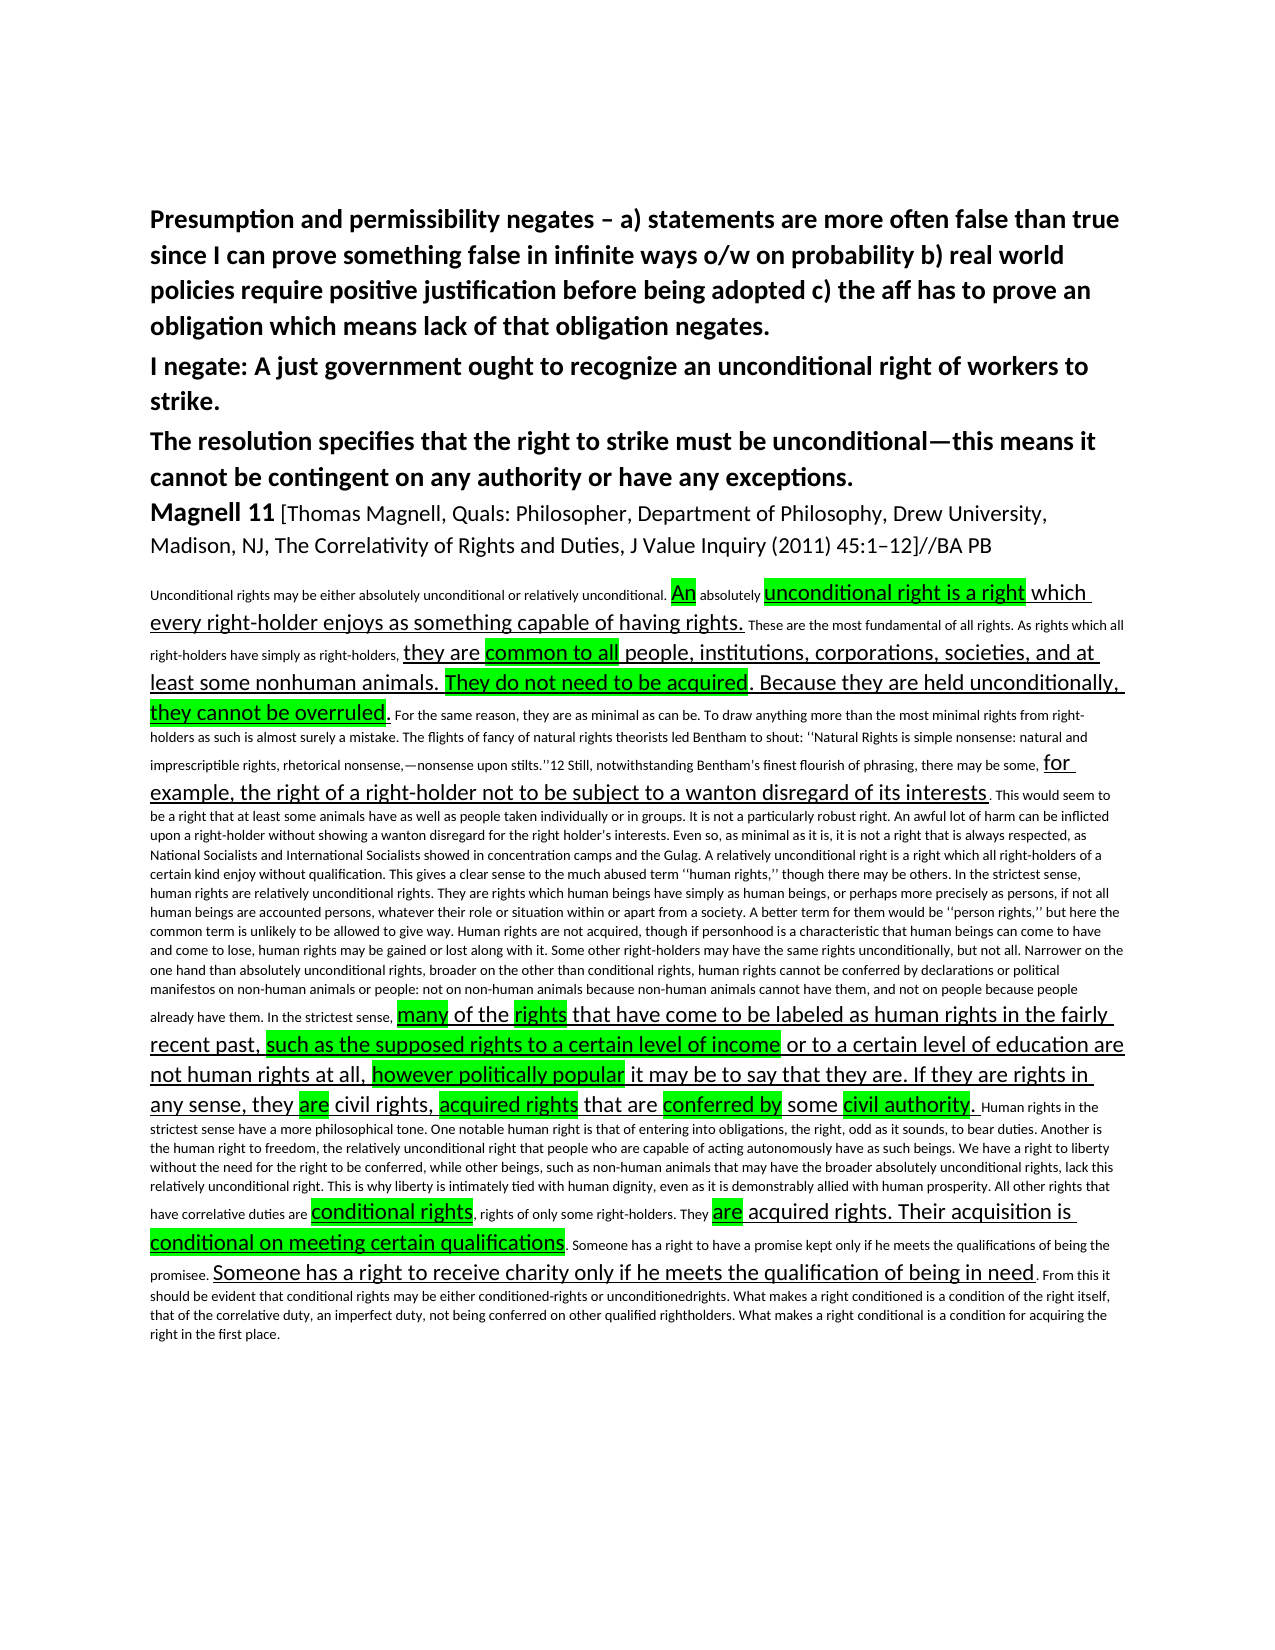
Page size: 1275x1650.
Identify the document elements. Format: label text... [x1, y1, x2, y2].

text Magnell 11 [Thomas Magnell, Quals: Philosopher, Department of Philosophy, Drew University, Madison, NJ, The Correlativity of Rights and Duties, J Value Inquiry (2011) 45:1–12]//BA PB [150, 496, 1125, 559]
subtitle The resolution specifies that the right to strike must be unconditional—this means it cannot be contingent on any authority or have any exceptions. [150, 424, 1125, 493]
subtitle Presumption and permissibility negates – a) statements are more often false than true since I can prove something false in infinite ways o/w on probability b) real world policies require positive justification before being adopted c) the aff has to prove an obligation which means lack of that obligation negates. [150, 202, 1125, 342]
text Unconditional rights may be either absolutely unconditional or relatively unconditional. An absolutely unconditional right is a right which every right-holder enjoys as something capable of having rights. These are the most fundamental of all rights. As rights which all right-holders have simply as right-holders, they are common to all people, institutions, corporations, societies, and at least some nonhuman animals. They do not need to be acquired. Because they are held unconditionally, they cannot be overruled. For the same reason, they are as minimal as can be. To draw anything more than the most minimal rights from right-holders as such is almost surely a mistake. The flights of fancy of natural rights theorists led Bentham to shout: ‘‘Natural Rights is simple nonsense: natural and imprescriptible rights, rhetorical nonsense,—nonsense upon stilts.’’12 Still, notwithstanding Bentham’s finest flourish of phrasing, there may be some, for example, the right of a right-holder not to be subject to a wanton disregard of its interests. This would seem to be a right that at least some animals have as well as people taken individually or in groups. It is not a particularly robust right. An awful lot of harm can be inflicted upon a right-holder without showing a wanton disregard for the right holder’s interests. Even so, as minimal as it is, it is not a right that is always respected, as National Socialists and International Socialists showed in concentration camps and the Gulag. A relatively unconditional right is a right which all right-holders of a certain kind enjoy without qualification. This gives a clear sense to the much abused term ‘‘human rights,’’ though there may be others. In the strictest sense, human rights are relatively unconditional rights. They are rights which human beings have simply as human beings, or perhaps more precisely as persons, if not all human beings are accounted persons, whatever their role or situation within or apart from a society. A better term for them would be ‘‘person rights,’’ but here the common term is unlikely to be allowed to give way. Human rights are not acquired, though if personhood is a characteristic that human beings can come to have and come to lose, human rights may be gained or lost along with it. Some other right-holders may have the same rights unconditionally, but not all. Narrower on the one hand than absolutely unconditional rights, broader on the other than conditional rights, human rights cannot be conferred by declarations or political manifestos on non-human animals or people: not on non-human animals because non-human animals cannot have them, and not on people because people already have them. In the strictest sense, many of the rights that have come to be labeled as human rights in the fairly recent past, such as the supposed rights to a certain level of income or to a certain level of education are not human rights at all, however politically popular it may be to say that they are. If they are rights in any sense, they are civil rights, acquired rights that are conferred by some civil authority. Human rights in the strictest sense have a more philosophical tone. One notable human right is that of entering into obligations, the right, odd as it sounds, to bear duties. Another is the human right to freedom, the relatively unconditional right that people who are capable of acting autonomously have as such beings. We have a right to liberty without the need for the right to be conferred, while other beings, such as non-human animals that may have the broader absolutely unconditional rights, lack this relatively unconditional right. This is why liberty is intimately tied with human dignity, even as it is demonstrably allied with human prosperity. All other rights that have correlative duties are conditional rights, rights of only some right-holders. They are acquired rights. Their acquisition is conditional on meeting certain qualifications. Someone has a right to have a promise kept only if he meets the qualifications of being the promisee. Someone has a right to receive charity only if he meets the qualification of being in need. From this it should be evident that conditional rights may be either conditioned-rights or unconditionedrights. What makes a right conditioned is a condition of the right itself, that of the correlative duty, an imperfect duty, not being conferred on other qualified rightholders. What makes a right conditional is a condition for acquiring the right in the first place. [150, 694, 1125, 1054]
subtitle I negate: A just government ought to recognize an unconditional right of workers to strike. [150, 349, 1125, 418]
text Unconditional rights may be either absolutely unconditional or relatively unconditional. An absolutely unconditional right is a right which every right-holder enjoys as something capable of having rights. These are the most fundamental of all rights. As rights which all right-holders have simply as right-holders, they are common to all people, institutions, corporations, societies, and at least some nonhuman animals. They do not need to be acquired. Because they are held unconditionally, they cannot be overruled. For the same reason, they are as minimal as can be. To draw anything more than the most minimal rights from right-holders as such is almost surely a mistake. The flights of fancy of natural rights theorists led Bentham to shout: ‘‘Natural Rights is simple nonsense: natural and imprescriptible rights, rhetorical nonsense,—nonsense upon stilts.’’12 Still, notwithstanding Bentham’s finest flourish of phrasing, there may be some, for example, the right of a right-holder not to be subject to a wanton disregard of its interests. This would seem to be a right that at least some animals have as well as people taken individually or in groups. It is not a particularly robust right. An awful lot of harm can be inflicted upon a right-holder without showing a wanton disregard for the right holder’s interests. Even so, as minimal as it is, it is not a right that is always respected, as National Socialists and International Socialists showed in concentration camps and the Gulag. A relatively unconditional right is a right which all right-holders of a certain kind enjoy without qualification. This gives a clear sense to the much abused term ‘‘human rights,’’ though there may be others. In the strictest sense, human rights are relatively unconditional rights. They are rights which human beings have simply as human beings, or perhaps more precisely as persons, if not all human beings are accounted persons, whatever their role or situation within or apart from a society. A better term for them would be ‘‘person rights,’’ but here the common term is unlikely to be allowed to give way. Human rights are not acquired, though if personhood is a characteristic that human beings can come to have and come to lose, human rights may be gained or lost along with it. Some other right-holders may have the same rights unconditionally, but not all. Narrower on the one hand than absolutely unconditional rights, broader on the other than conditional rights, human rights cannot be conferred by declarations or political manifestos on non-human animals or people: not on non-human animals because non-human animals cannot have them, and not on people because people already have them. In the strictest sense, many of the rights that have come to be labeled as human rights in the fairly recent past, such as the supposed rights to a certain level of income or to a certain level of education are not human rights at all, however politically popular it may be to say that they are. If they are rights in any sense, they are civil rights, acquired rights that are conferred by some civil authority. Human rights in the strictest sense have a more philosophical tone. One notable human right is that of entering into obligations, the right, odd as it sounds, to bear duties. Another is the human right to freedom, the relatively unconditional right that people who are capable of acting autonomously have as such beings. We have a right to liberty without the need for the right to be conferred, while other beings, such as non-human animals that may have the broader absolutely unconditional rights, lack this relatively unconditional right. This is why liberty is intimately tied with human dignity, even as it is demonstrably allied with human prosperity. All other rights that have correlative duties are conditional rights, rights of only some right-holders. They are acquired rights. Their acquisition is conditional on meeting certain qualifications. Someone has a right to have a promise kept only if he meets the qualifications of being the promisee. Someone has a right to receive charity only if he meets the qualification of being in need. From this it should be evident that conditional rights may be either conditioned-rights or unconditionedrights. What makes a right conditioned is a condition of the right itself, that of the correlative duty, an imperfect duty, not being conferred on other qualified rightholders. What makes a right conditional is a condition for acquiring the right in the first place. [150, 1056, 1125, 1343]
